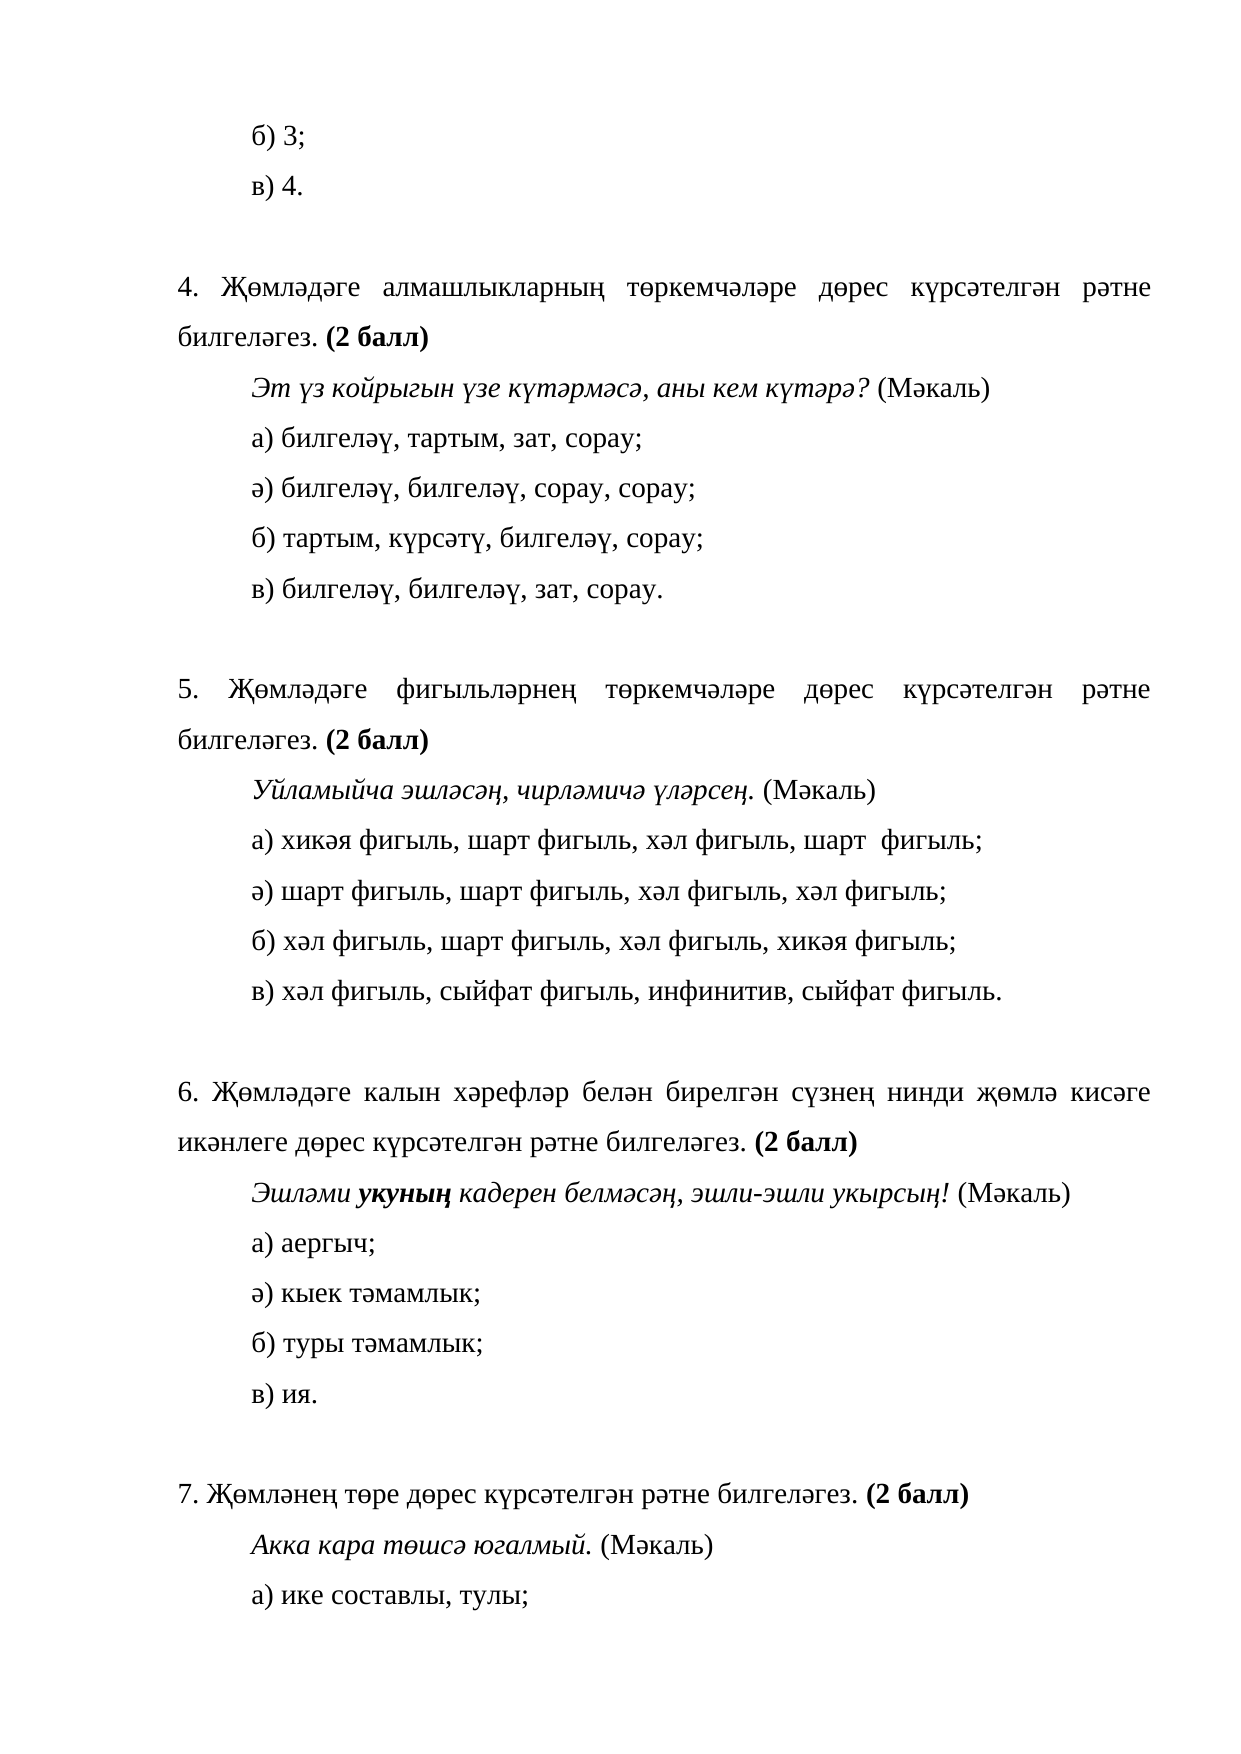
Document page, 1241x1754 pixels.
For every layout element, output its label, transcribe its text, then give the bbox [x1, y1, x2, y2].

text а) билгеләү, тартым, зат, сорау; [177, 420, 1152, 453]
text 7. Җөмләнең төре дөрес күрсәтелгән рәтне билгеләгез. (2 балл) [177, 1477, 1152, 1510]
text ә) кыек тәмамлык; [177, 1275, 1152, 1309]
text в) билгеләү, билгеләү, зат, сорау. [177, 571, 1152, 604]
text ә) шарт фигыль, шарт фигыль, хәл фигыль, хәл фигыль; [177, 873, 1152, 906]
text б) туры тәмамлык; [177, 1326, 1152, 1359]
text ә) билгеләү, билгеләү, сорау, сорау; [177, 470, 1152, 504]
text в) ия. [177, 1376, 1152, 1409]
text а) ике составлы, тулы; [177, 1577, 1152, 1611]
text Эшләми укуның кадерен белмәсәң, эшли-эшли укырсың! (Мәкаль) [177, 1175, 1152, 1208]
text 5. Җөмләдәге фигыльләрнең төркемчәләре дөрес күрсәтелгән рәтне билгеләгез. (2 балл) [177, 672, 1152, 755]
text в) 4. [177, 168, 1152, 202]
text а) хикәя фигыль, шарт фигыль, хәл фигыль, шарт фигыль; [177, 822, 1152, 856]
text 6. Җөмләдәге калын хәрефләр белән бирелгән сүзнең нинди җөмлә кисәге икәнлеге дөрес күрсәтелгән рәтне билгеләгез. (2 балл) [177, 1074, 1152, 1158]
text Акка кара төшсә югалмый. (Мәкаль) [177, 1527, 1152, 1560]
text б) 3; [177, 118, 1152, 152]
text Эт үз койрыгын үзе күтәрмәсә, аны кем күтәрә? (Мәкаль) [177, 370, 1152, 403]
text б) тартым, күрсәтү, билгеләү, сорау; [177, 521, 1152, 554]
text а) аергыч; [177, 1225, 1152, 1258]
text 4. Җөмләдәге алмашлыкларның төркемчәләре дөрес күрсәтелгән рәтне билгеләгез. (2 балл) [177, 269, 1152, 353]
text Уйламыйча эшләсәң, чирләмичә үләрсең. (Мәкаль) [177, 772, 1152, 806]
text б) хәл фигыль, шарт фигыль, хәл фигыль, хикәя фигыль; [177, 923, 1152, 957]
text в) хәл фигыль, сыйфат фигыль, инфинитив, сыйфат фигыль. [177, 973, 1152, 1007]
